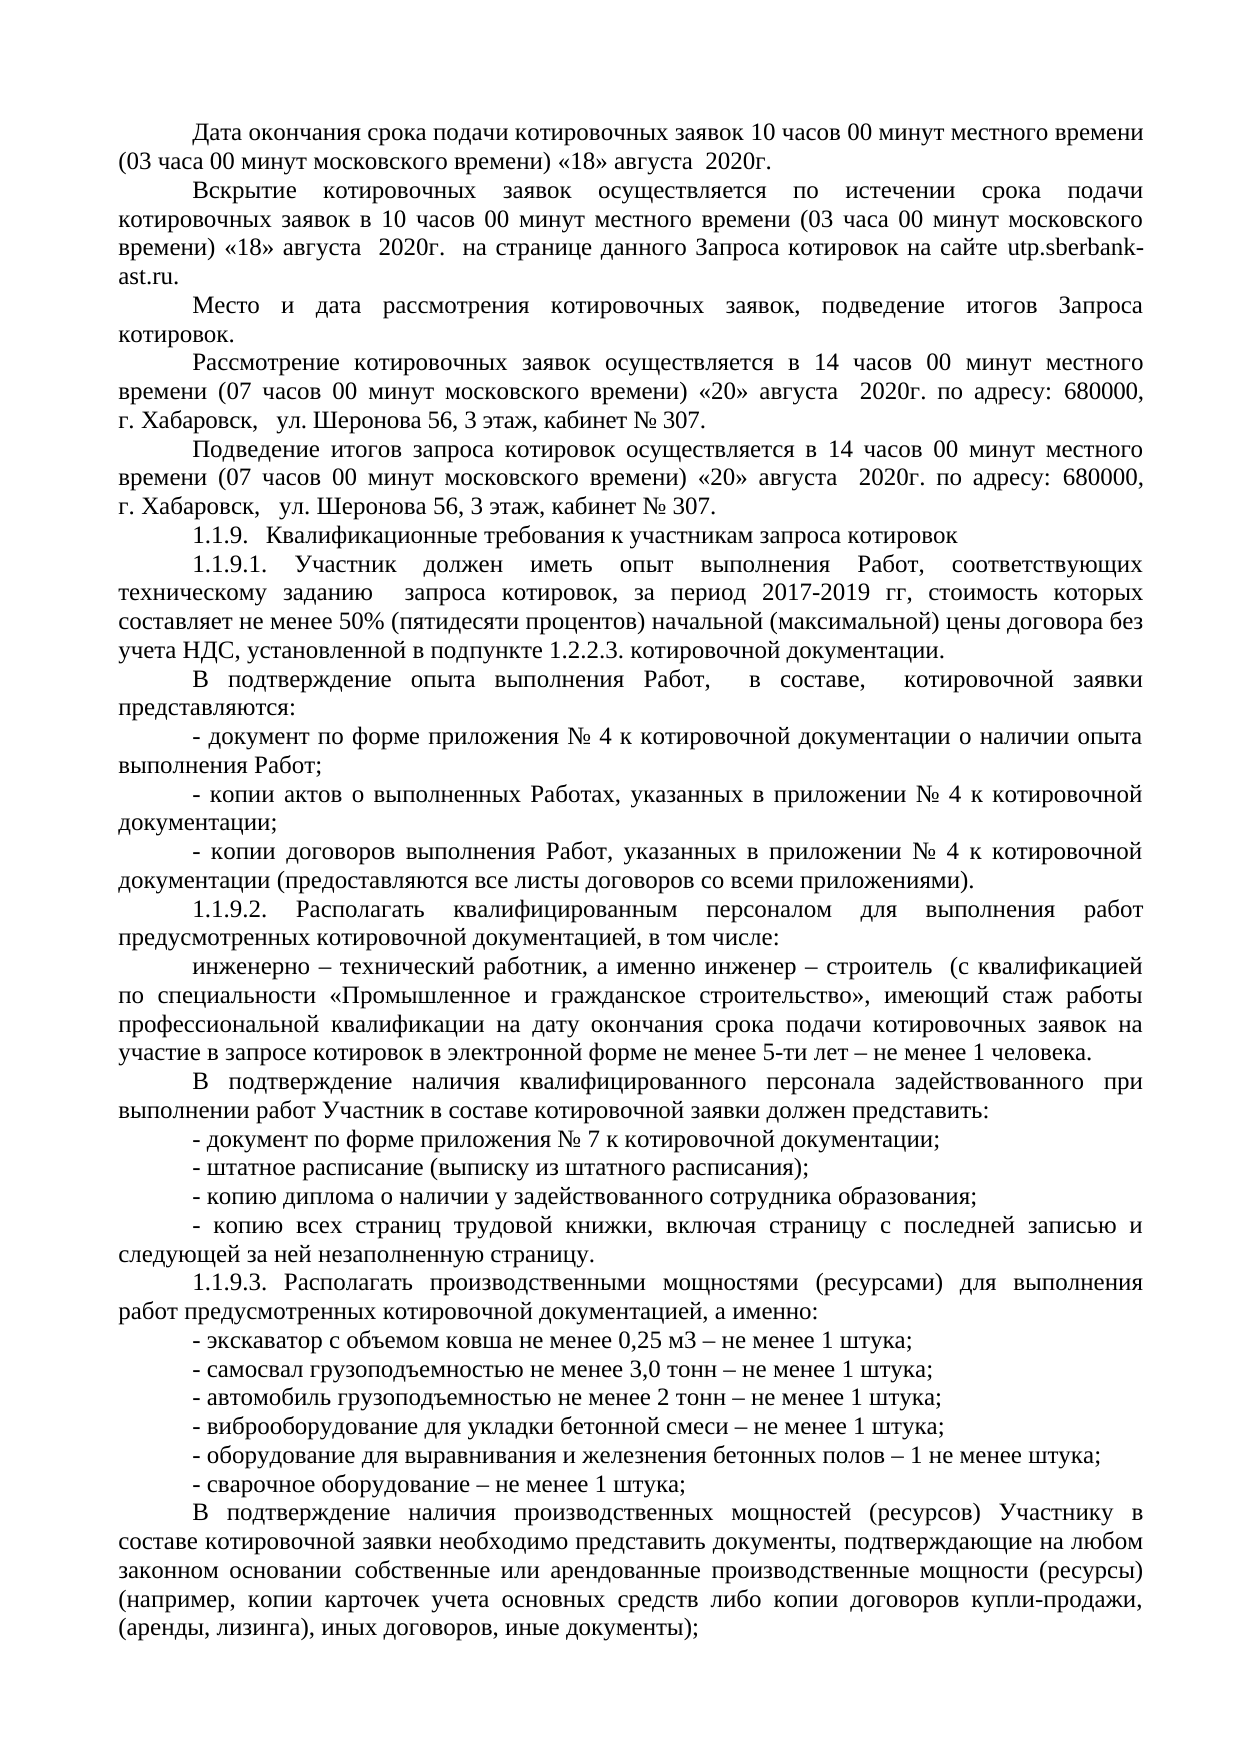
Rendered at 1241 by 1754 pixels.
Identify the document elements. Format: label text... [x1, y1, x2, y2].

text 1.1.9.2. Располагать квалифицированным персоналом для выполнения работ предусмотренных котировочной документацией, в том числе: [118, 894, 1144, 951]
text - копии договоров выполнения Работ, указанных в приложении № 4 к котировочной документации (предоставляются все листы договоров со всеми приложениями). [118, 836, 1144, 894]
text - копию всех страниц трудовой книжки, включая страницу с последней записью и следующей за ней незаполненную страницу. [118, 1210, 1144, 1267]
text - оборудование для выравнивания и железнения бетонных полов – 1 не менее штука; [118, 1440, 1144, 1469]
list Рассмотрение котировочных заявок осуществляется в 14 часов 00 минут местного времени (07 часов 00 минут московского времени) «20» августа 2020г. по адресу: 680000, г. Хабаровск, ул. Шеронова 56, 3 этаж, кабинет № 307. [118, 347, 1144, 434]
list Подведение итогов запроса котировок осуществляется в 14 часов 00 минут местного времени (07 часов 00 минут московского времени) «20» августа 2020г. по адресу: 680000, г. Хабаровск, ул. Шеронова 56, 3 этаж, кабинет № 307. [118, 434, 1144, 520]
text - экскаватор с объемом ковша не менее 0,25 м3 – не менее 1 штука; [118, 1325, 1144, 1354]
text - самосвал грузоподъемностью не менее 3,0 тонн – не менее 1 штука; [118, 1354, 1144, 1382]
text Вскрытие котировочных заявок осуществляется по истечении срока подачи котировочных заявок в 10 часов 00 минут местного времени (03 часа 00 минут московского времени) «18» августа 2020г. на странице данного Запроса котировок на сайте utp.sberbank-ast.ru. [118, 175, 1144, 290]
list 1.1.9. Квалификационные требования к участникам запроса котировок [118, 520, 1144, 549]
text 1.1.9.3. Располагать производственными мощностями (ресурсами) для выполнения работ предусмотренных котировочной документацией, а именно: [118, 1267, 1144, 1325]
text - документ по форме приложения № 7 к котировочной документации; [118, 1124, 1144, 1152]
text В подтверждение наличия производственных мощностей (ресурсов) Участнику в составе котировочной заявки необходимо представить документы, подтверждающие на любом законном основании собственные или арендованные производственные мощности (ресурсы) (например, копии карточек учета основных средств либо копии договоров купли-продажи, (аренды, лизинга), иных договоров, иные документы); [118, 1497, 1144, 1641]
text В подтверждение опыта выполнения Работ, в составе, котировочной заявки представляются: [118, 664, 1144, 721]
text - копию диплома о наличии у задействованного сотрудника образования; [118, 1181, 1144, 1210]
text Место и дата рассмотрения котировочных заявок, подведение итогов Запроса котировок. [118, 290, 1144, 347]
text 1.1.9.1. Участник должен иметь опыт выполнения Работ, соответствующих техническому заданию запроса котировок, за период 2017-2019 гг, стоимость которых составляет не менее 50% (пятидесяти процентов) начальной (максимальной) цены договора без учета НДС, установленной в подпункте 1.2.2.3. котировочной документации. [118, 549, 1144, 664]
text - штатное расписание (выписку из штатного расписания); [118, 1152, 1144, 1181]
text - копии актов о выполненных Работах, указанных в приложении № 4 к котировочной документации; [118, 779, 1144, 836]
text - документ по форме приложения № 4 к котировочной документации о наличии опыта выполнения Работ; [118, 721, 1144, 779]
text Дата окончания срока подачи котировочных заявок 10 часов 00 минут местного времени (03 часа 00 минут московского времени) «18» августа 2020г. [118, 117, 1144, 175]
text инженерно – технический работник, а именно инженер – строитель (с квалификацией по специальности «Промышленное и гражданское строительство», имеющий стаж работы профессиональной квалификации на дату окончания срока подачи котировочных заявок на участие в запросе котировок в электронной форме не менее 5-ти лет – не менее 1 человека. [118, 951, 1144, 1066]
text В подтверждение наличия квалифицированного персонала задействованного при выполнении работ Участник в составе котировочной заявки должен представить: [118, 1066, 1144, 1124]
text - автомобиль грузоподъемностью не менее 2 тонн – не менее 1 штука; [118, 1382, 1144, 1411]
text - сварочное оборудование – не менее 1 штука; [118, 1469, 1144, 1497]
text - виброоборудование для укладки бетонной смеси – не менее 1 штука; [118, 1411, 1144, 1440]
